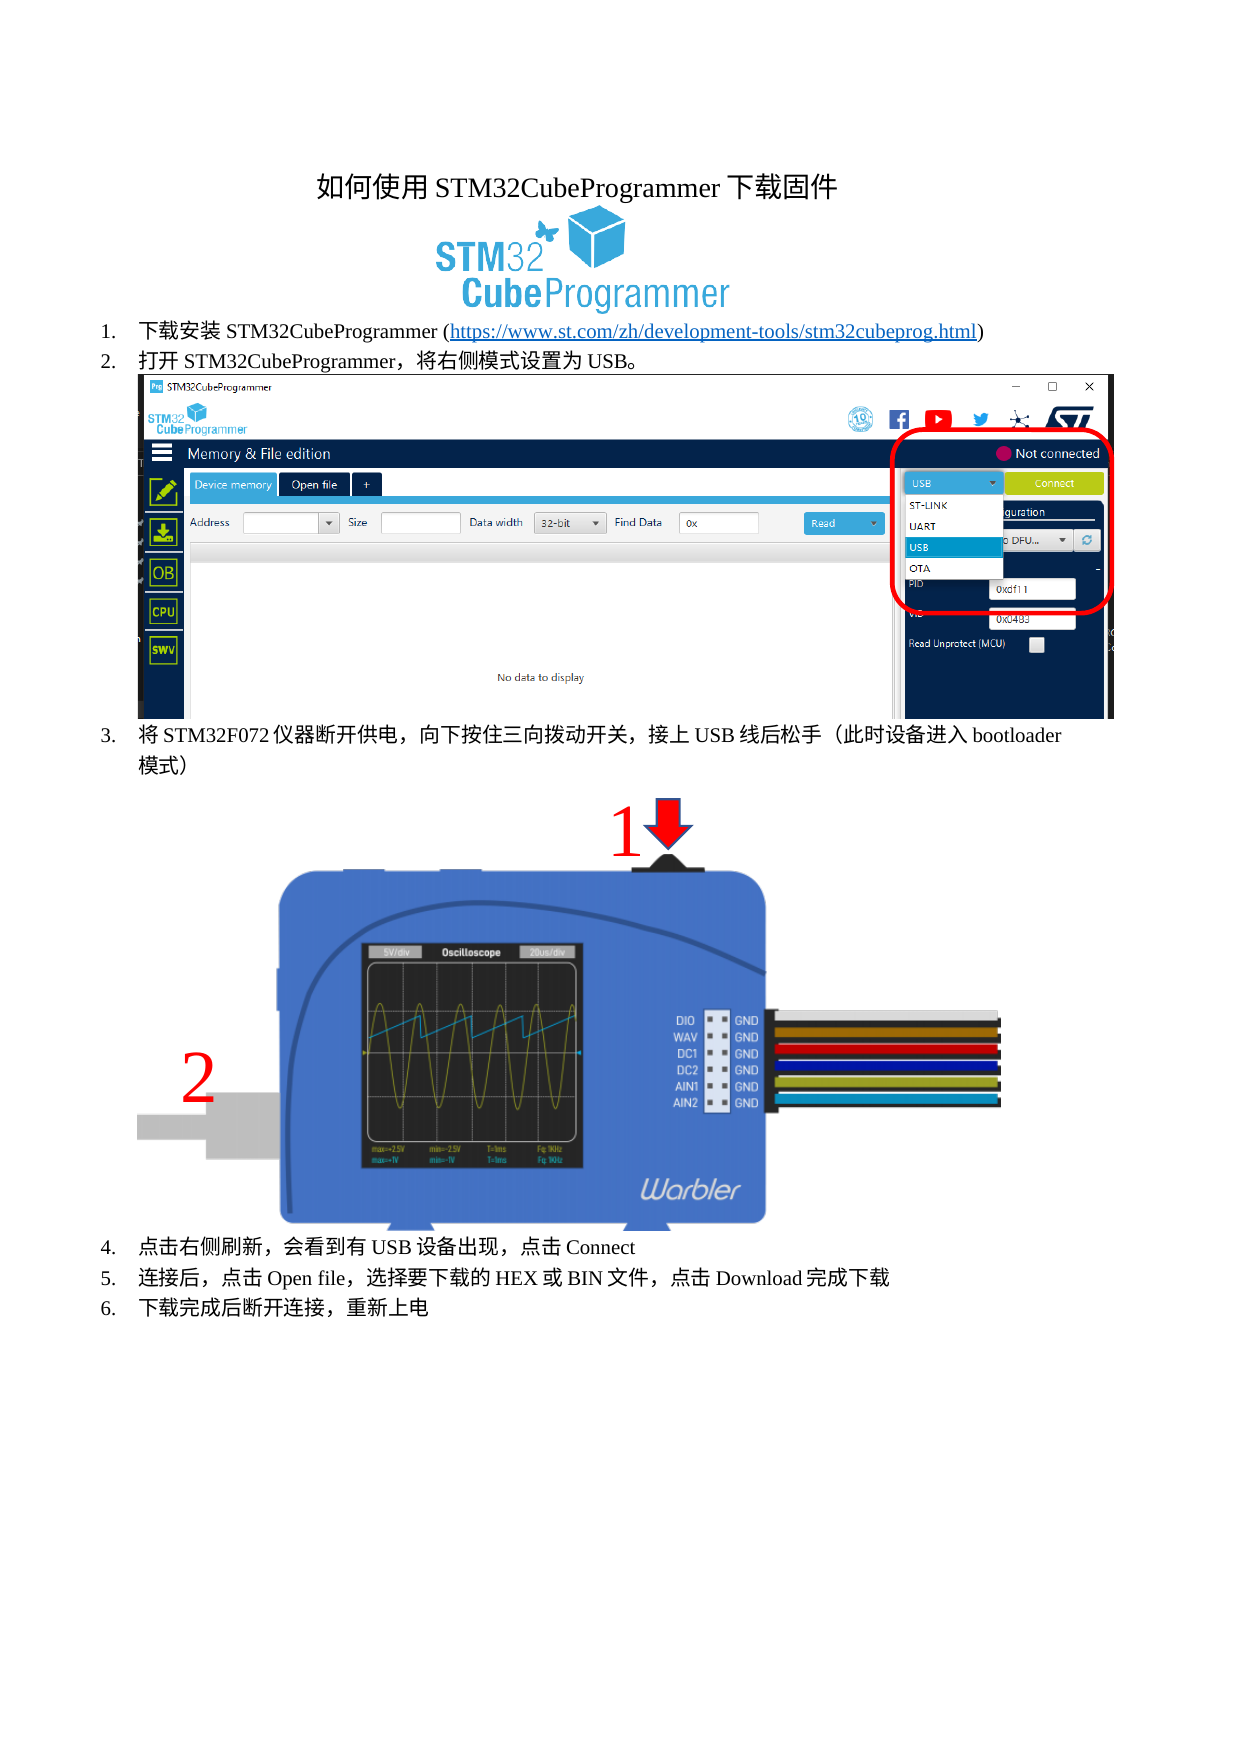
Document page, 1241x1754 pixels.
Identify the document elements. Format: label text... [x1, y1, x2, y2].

picture [137, 854, 1001, 1231]
list 打开STM32CubeProgrammer，将右侧模式设置为USB。 [100, 344, 1065, 374]
picture [895, 432, 1109, 610]
list 将STM32F072仪器断开供电，向下按住三向拨动开关，接上USB线后松手（此时设备进入bootloader模式） [100, 719, 1065, 779]
list 连接后，点击Open file，选择要下载的HEX或BIN文件，点击Download完成下载 [100, 1261, 1065, 1291]
list 下载完成后断开连接，重新上电 [100, 1291, 1065, 1321]
picture [137, 374, 1114, 719]
picture [436, 205, 730, 314]
list 点击右侧刷新，会看到有USB设备出现，点击Connect [100, 1231, 1065, 1261]
list 下载安装 STM32CubeProgrammer (https://www.st.com/zh/development-tools/stm32cubeprog.html) [100, 314, 1065, 344]
text 如何使用STM32CubeProgrammer下载固件 [89, 165, 1065, 206]
